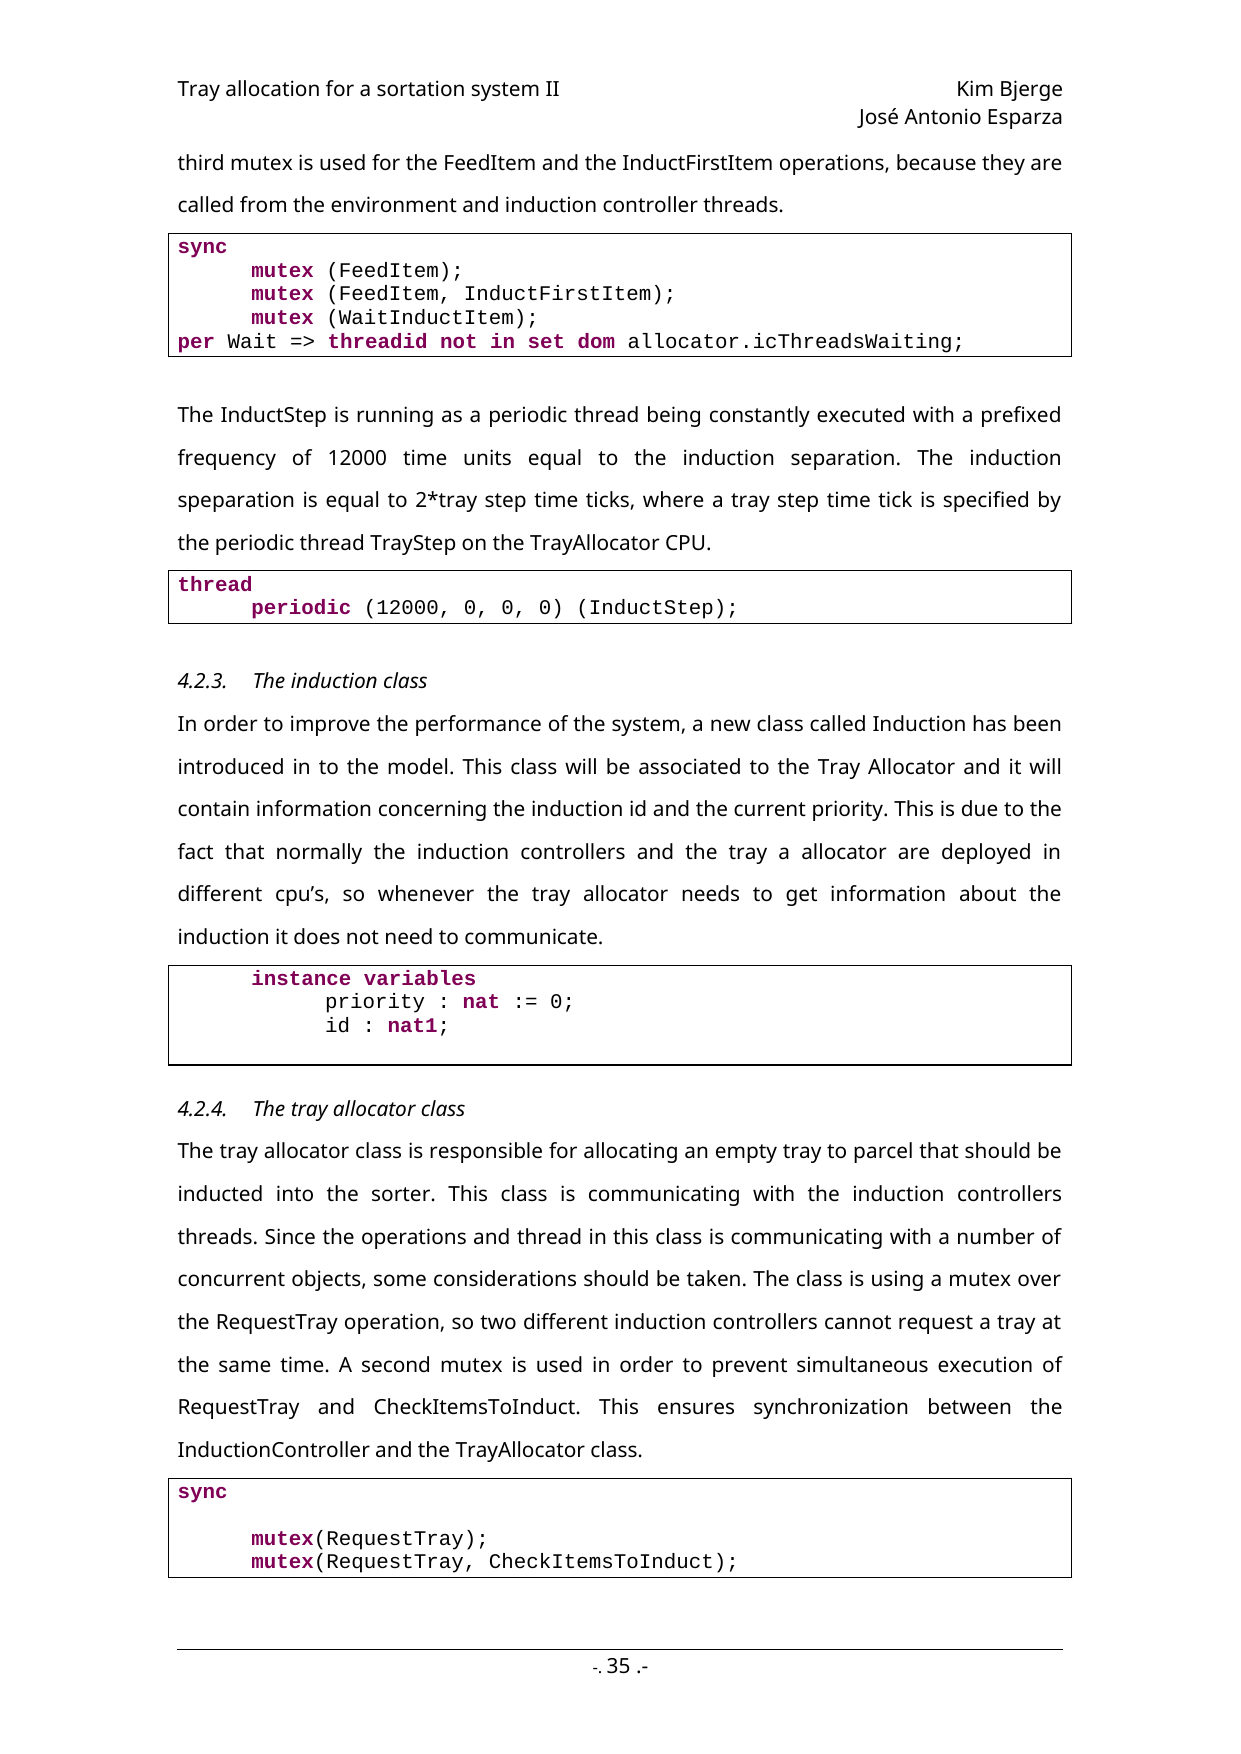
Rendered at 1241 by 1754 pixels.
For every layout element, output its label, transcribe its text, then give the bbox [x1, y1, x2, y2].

text mutex (WaitInductItem); [177, 307, 1063, 327]
text mutex(RequestTray); [177, 1528, 1063, 1548]
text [177, 148, 1063, 219]
text periodic (12000, 0, 0, 0) (InductStep); [169, 594, 1071, 623]
text priority : nat := 0; [177, 992, 1063, 1015]
text mutex (FeedItem, InductFirstItem); [177, 283, 1063, 307]
subtitle The induction class [177, 667, 1063, 695]
text The InductStep is running as a periodic thread being constantly executed with a prefixed frequency of 12000 time units equal to the induction separation. The induction speparation is equal to 2*tray step time ticks, where a tray step time tick is specified by the periodic thread TrayStep on the TrayAllocator CPU. [177, 400, 1063, 556]
text id : nat1; [177, 1015, 1063, 1039]
text instance variables [169, 966, 1071, 992]
text thread [169, 571, 1071, 594]
subtitle The tray allocator class [177, 1094, 1063, 1122]
text mutex (FeedItem); [177, 260, 1063, 283]
text per Wait => threadid not in set dom allocator.icThreadsWaiting; [169, 327, 1071, 356]
text The tray allocator class is responsible for allocating an empty tray to parcel that should be inducted into the sorter. This class is communicating with the induction controllers threads. Since the operations and thread in this class is communicating with a number of concurrent objects, some considerations should be taken. The class is using a mutex over the RequestTray operation, so two different induction controllers cannot request a tray at the same time. A second mutex is used in order to prevent simultaneous execution of RequestTray and CheckItemsToInduct. This ensures synchronization between the InductionController and the TrayAllocator class. [177, 1137, 1063, 1463]
text mutex(RequestTray, CheckItemsToInduct); [169, 1548, 1071, 1577]
text sync [169, 234, 1071, 260]
text sync [169, 1479, 1071, 1504]
text In order to improve the performance of the system, a new class called Induction has been introduced in to the model. This class will be associated to the Tray Allocator and it will contain information concerning the induction id and the current priority. This is due to the fact that normally the induction controllers and the tray a allocator are deployed in different cpu’s, so whenever the tray allocator needs to get information about the induction it does not need to communicate. [177, 709, 1063, 951]
